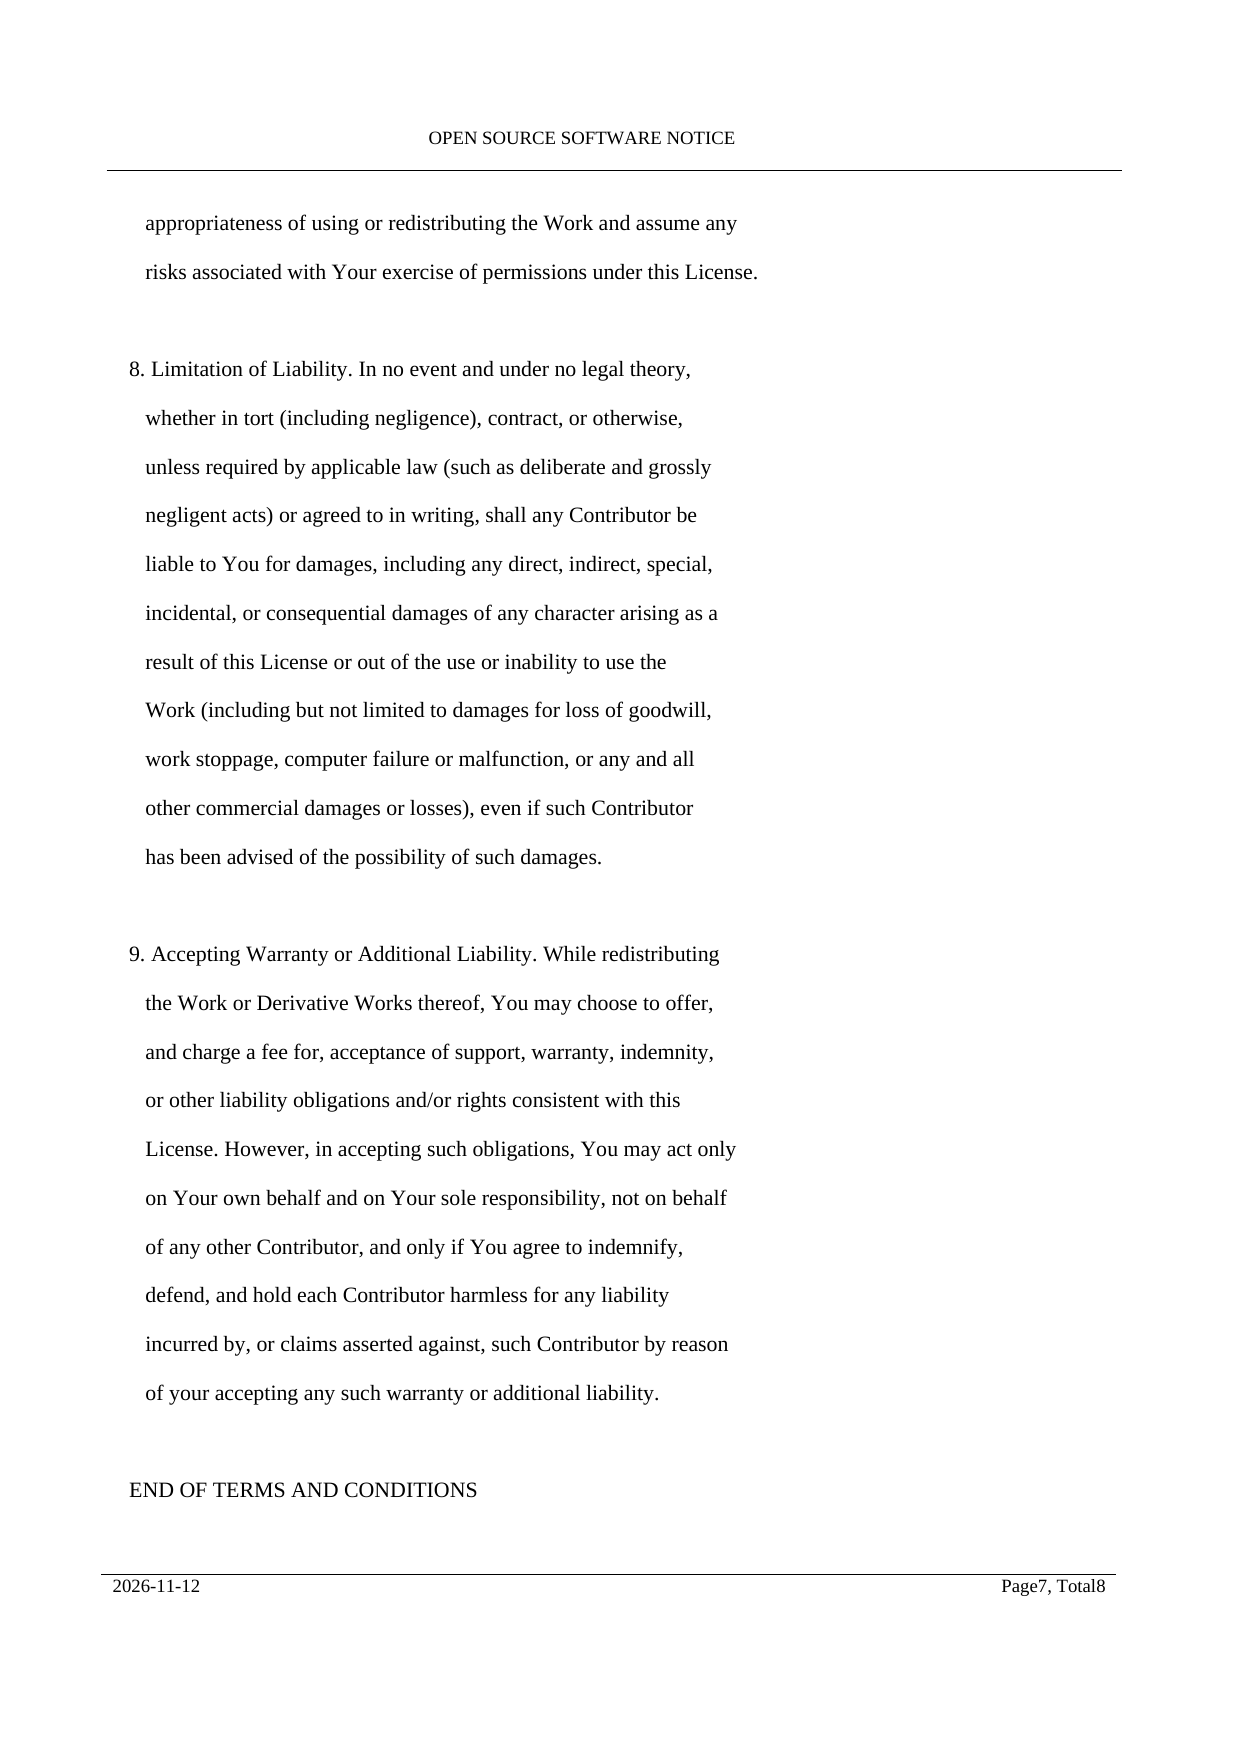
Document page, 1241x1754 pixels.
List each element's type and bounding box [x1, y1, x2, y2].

text [112, 206, 1128, 1506]
